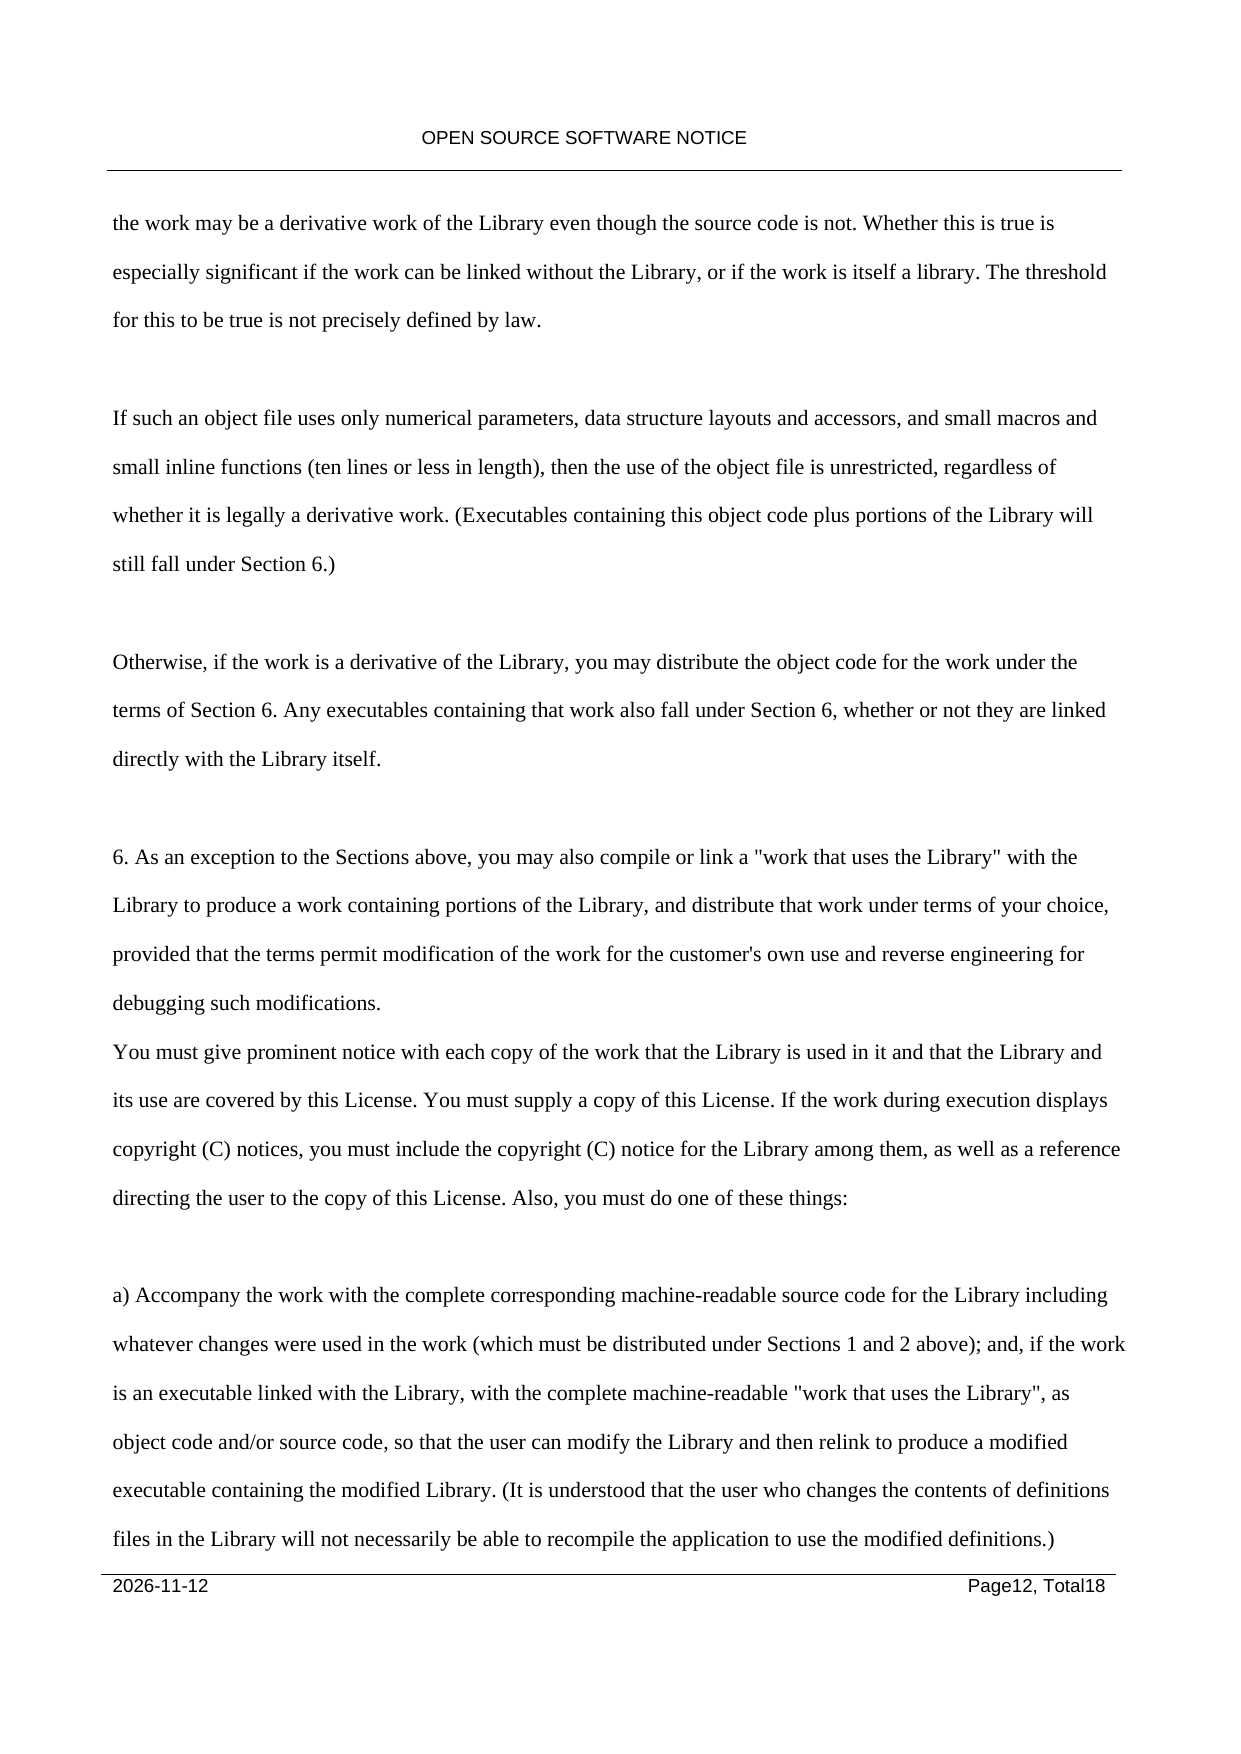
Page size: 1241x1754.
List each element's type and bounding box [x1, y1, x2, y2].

text [112, 206, 1128, 1555]
